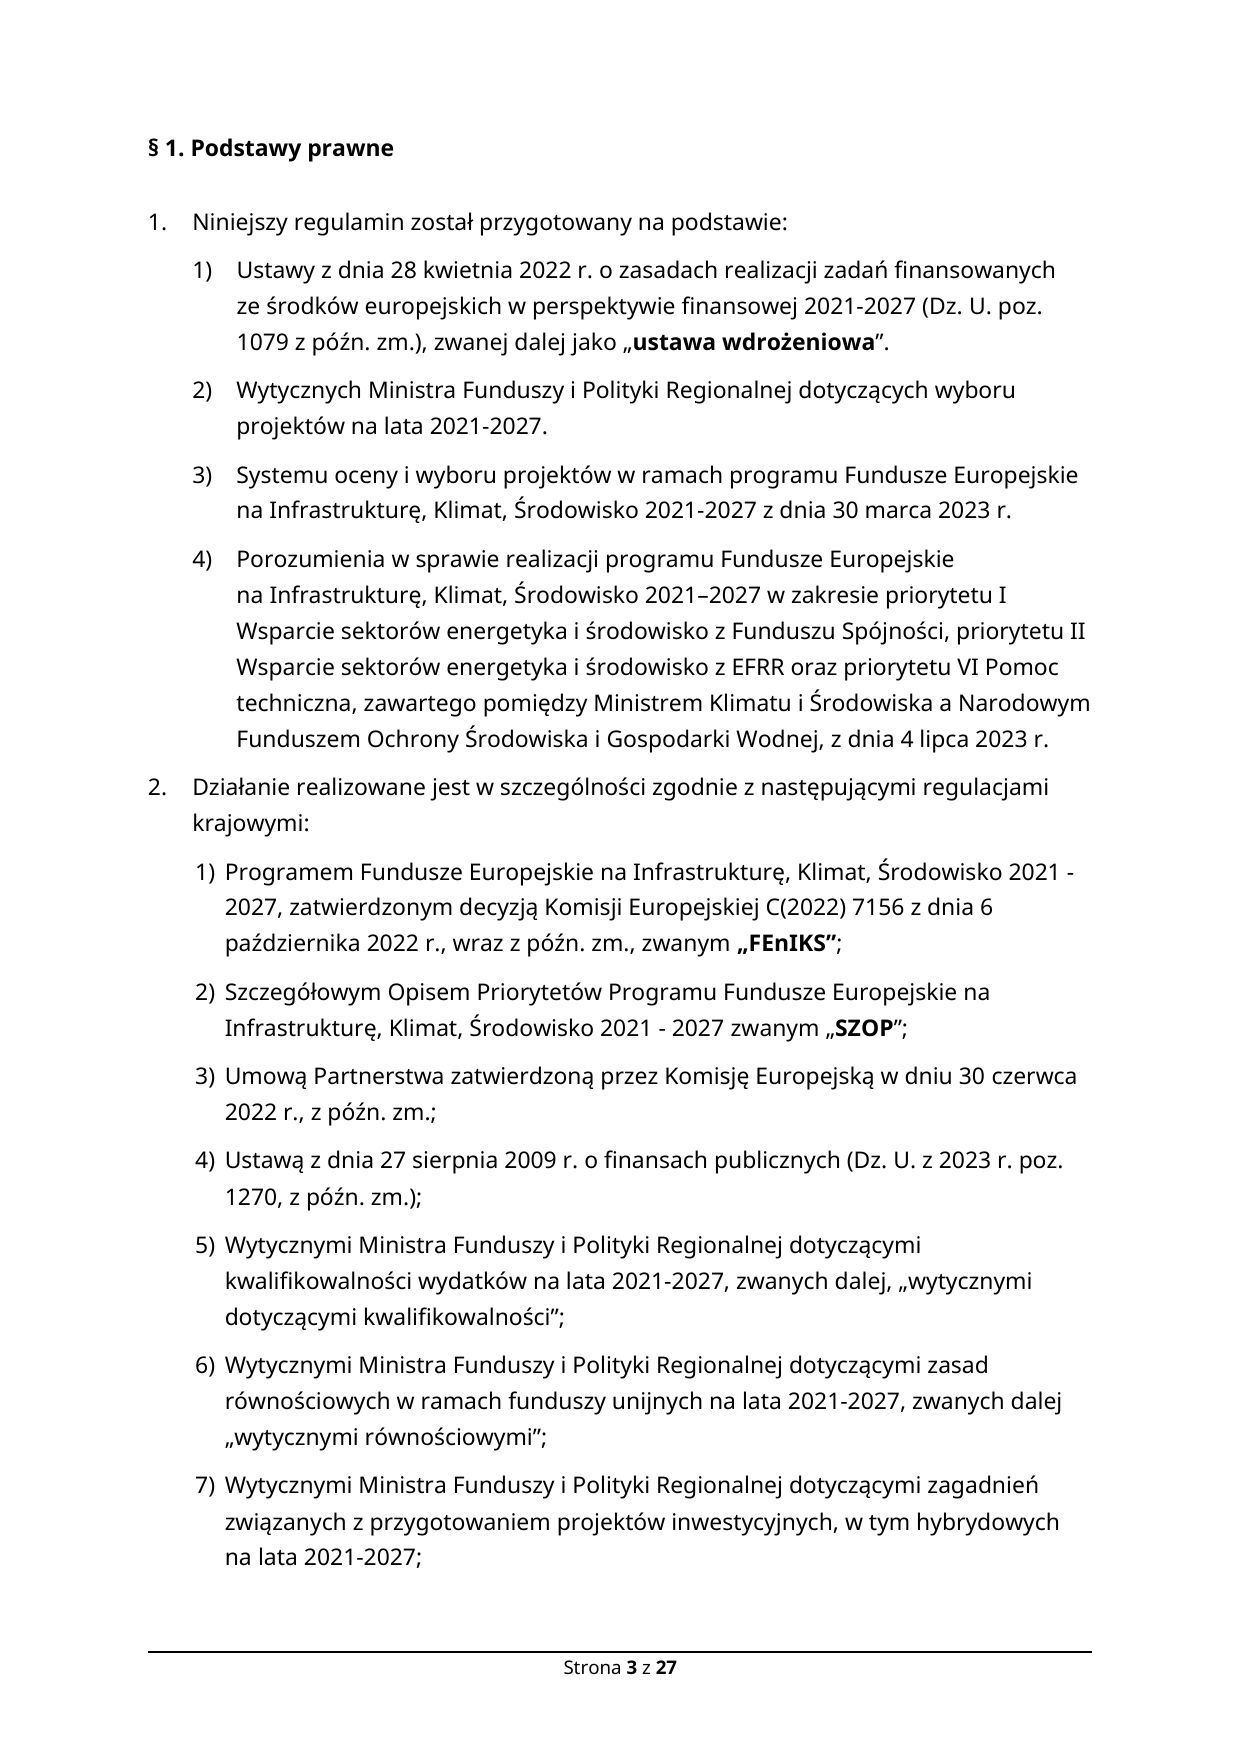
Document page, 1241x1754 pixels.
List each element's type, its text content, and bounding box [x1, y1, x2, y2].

list Szczegółowym Opisem Priorytetów Programu Fundusze Europejskie na Infrastrukturę, Klimat, Środowisko 2021 - 2027 zwanym „SZOP”; [195, 976, 1092, 1043]
list Działanie realizowane jest w szczególności zgodnie z następującymi regulacjami krajowymi: [148, 771, 1092, 838]
subtitle § 1. Podstawy prawne [148, 132, 1092, 163]
list Umową Partnerstwa zatwierdzoną przez Komisję Europejską w dniu 30 czerwca 2022 r., z późn. zm.; [195, 1060, 1092, 1127]
list Porozumienia w sprawie realizacji programu Fundusze Europejskie na Infrastrukturę, Klimat, Środowisko 2021–2027 w zakresie priorytetu I Wsparcie sektorów energetyka i środowisko z Funduszu Spójności, priorytetu II Wsparcie sektorów energetyka i środowisko z EFRR oraz priorytetu VI Pomoc techniczna, zawartego pomiędzy Ministrem Klimatu i Środowiska a Narodowym Funduszem Ochrony Środowiska i Gospodarki Wodnej, z dnia 4 lipca 2023 r. [192, 543, 1092, 754]
list Wytycznych Ministra Funduszy i Polityki Regionalnej dotyczących wyboru projektów na lata 2021-2027. [192, 374, 1092, 441]
list Wytycznymi Ministra Funduszy i Polityki Regionalnej dotyczącymi zasad równościowych w ramach funduszy unijnych na lata 2021-2027, zwanych dalej „wytycznymi równościowymi”; [195, 1349, 1092, 1452]
list Wytycznymi Ministra Funduszy i Polityki Regionalnej dotyczącymi kwalifikowalności wydatków na lata 2021-2027, zwanych dalej, „wytycznymi dotyczącymi kwalifikowalności”; [195, 1229, 1092, 1332]
list Ustawy z dnia 28 kwietnia 2022 r. o zasadach realizacji zadań finansowanych ze środków europejskich w perspektywie finansowej 2021-2027 (Dz. U. poz. 1079 z późn. zm.), zwanej dalej jako „ustawa wdrożeniowa”. [192, 254, 1092, 357]
list Systemu oceny i wyboru projektów w ramach programu Fundusze Europejskie na Infrastrukturę, Klimat, Środowisko 2021-2027 z dnia 30 marca 2023 r. [192, 458, 1092, 526]
list Wytycznymi Ministra Funduszy i Polityki Regionalnej dotyczącymi zagadnień związanych z przygotowaniem projektów inwestycyjnych, w tym hybrydowych na lata 2021-2027; [195, 1469, 1092, 1573]
list Programem Fundusze Europejskie na Infrastrukturę, Klimat, Środowisko 2021 - 2027, zatwierdzonym decyzją Komisji Europejskiej C(2022) 7156 z dnia 6 października 2022 r., wraz z późn. zm., zwanym „FEnIKS”; [195, 855, 1092, 958]
list Ustawą z dnia 27 sierpnia 2009 r. o finansach publicznych (Dz. U. z 2023 r. poz. 1270, z późn. zm.); [195, 1144, 1092, 1212]
list Niniejszy regulamin został przygotowany na podstawie: [148, 205, 1092, 237]
